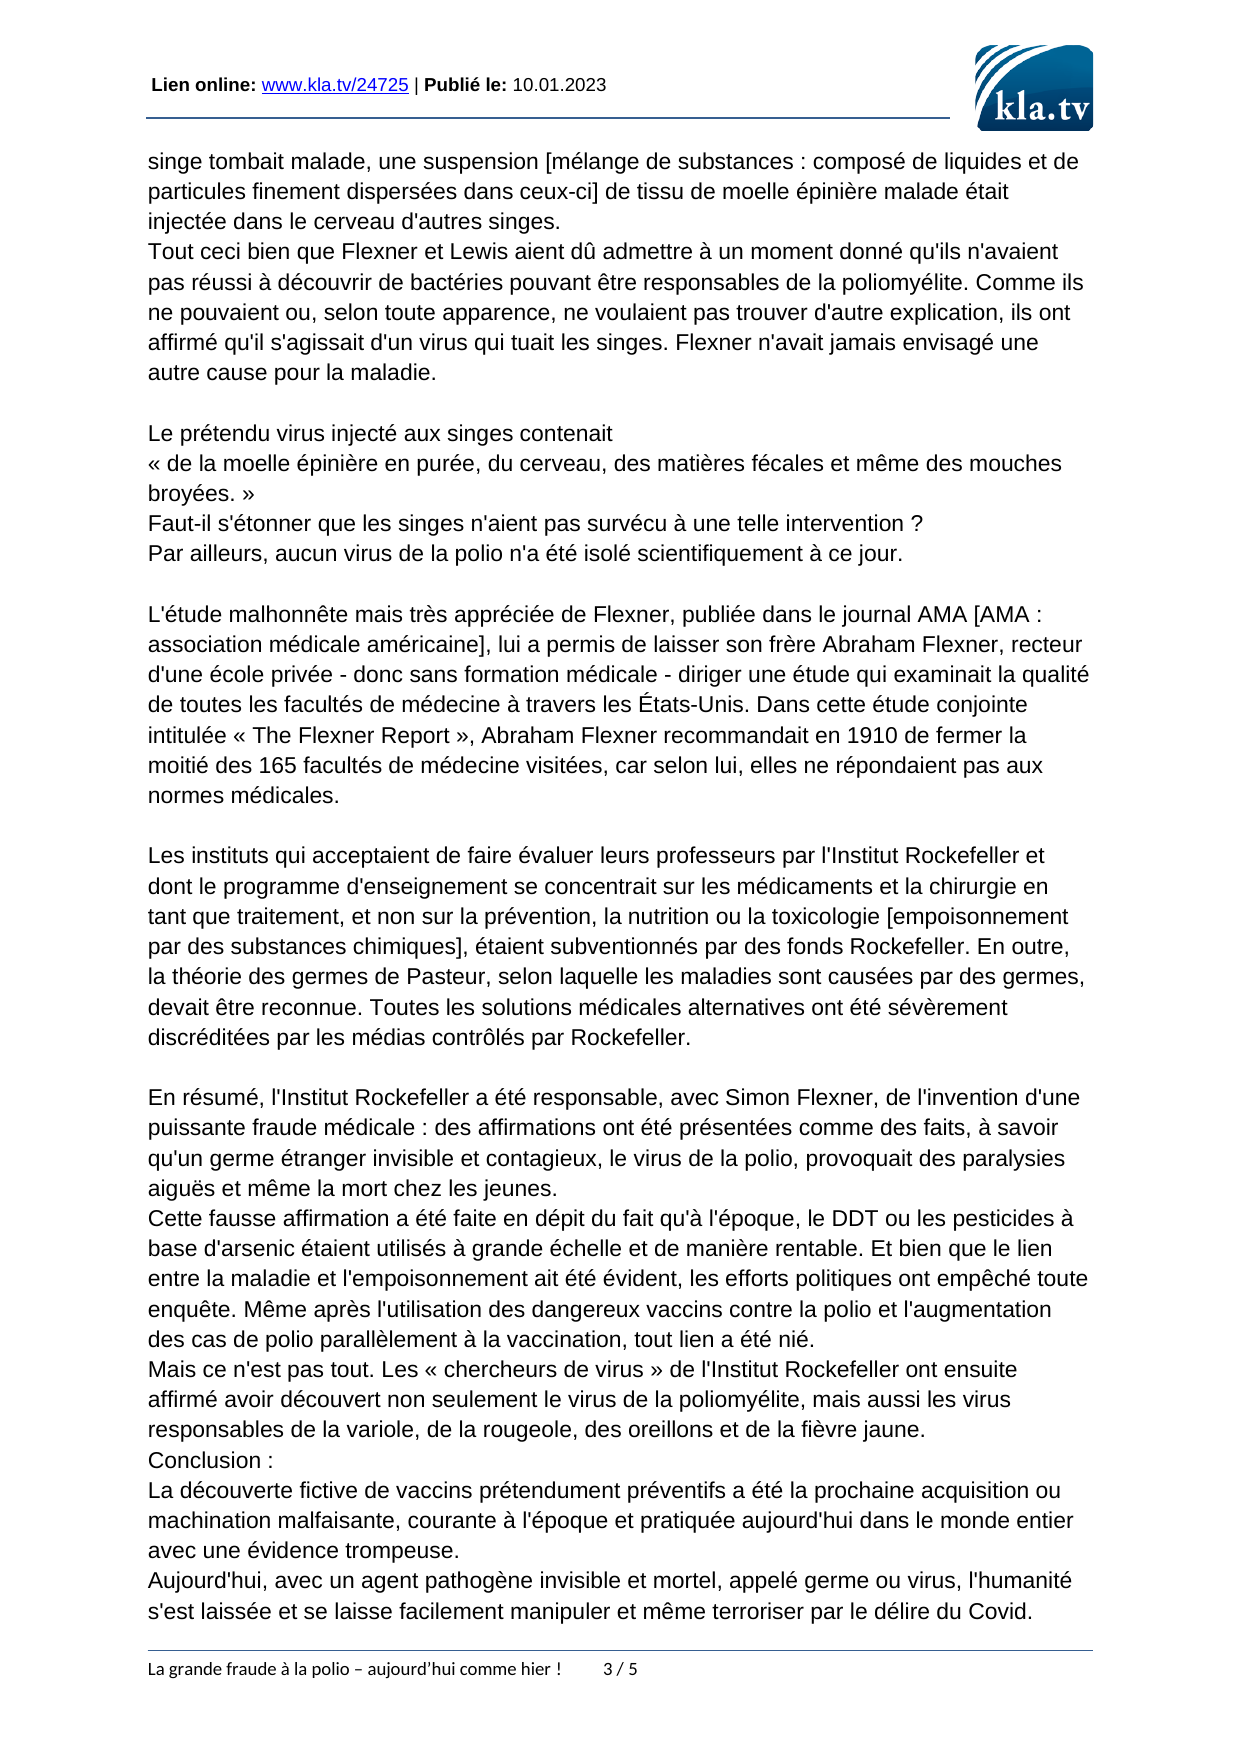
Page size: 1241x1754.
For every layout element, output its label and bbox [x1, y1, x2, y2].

text [148, 148, 1093, 1624]
